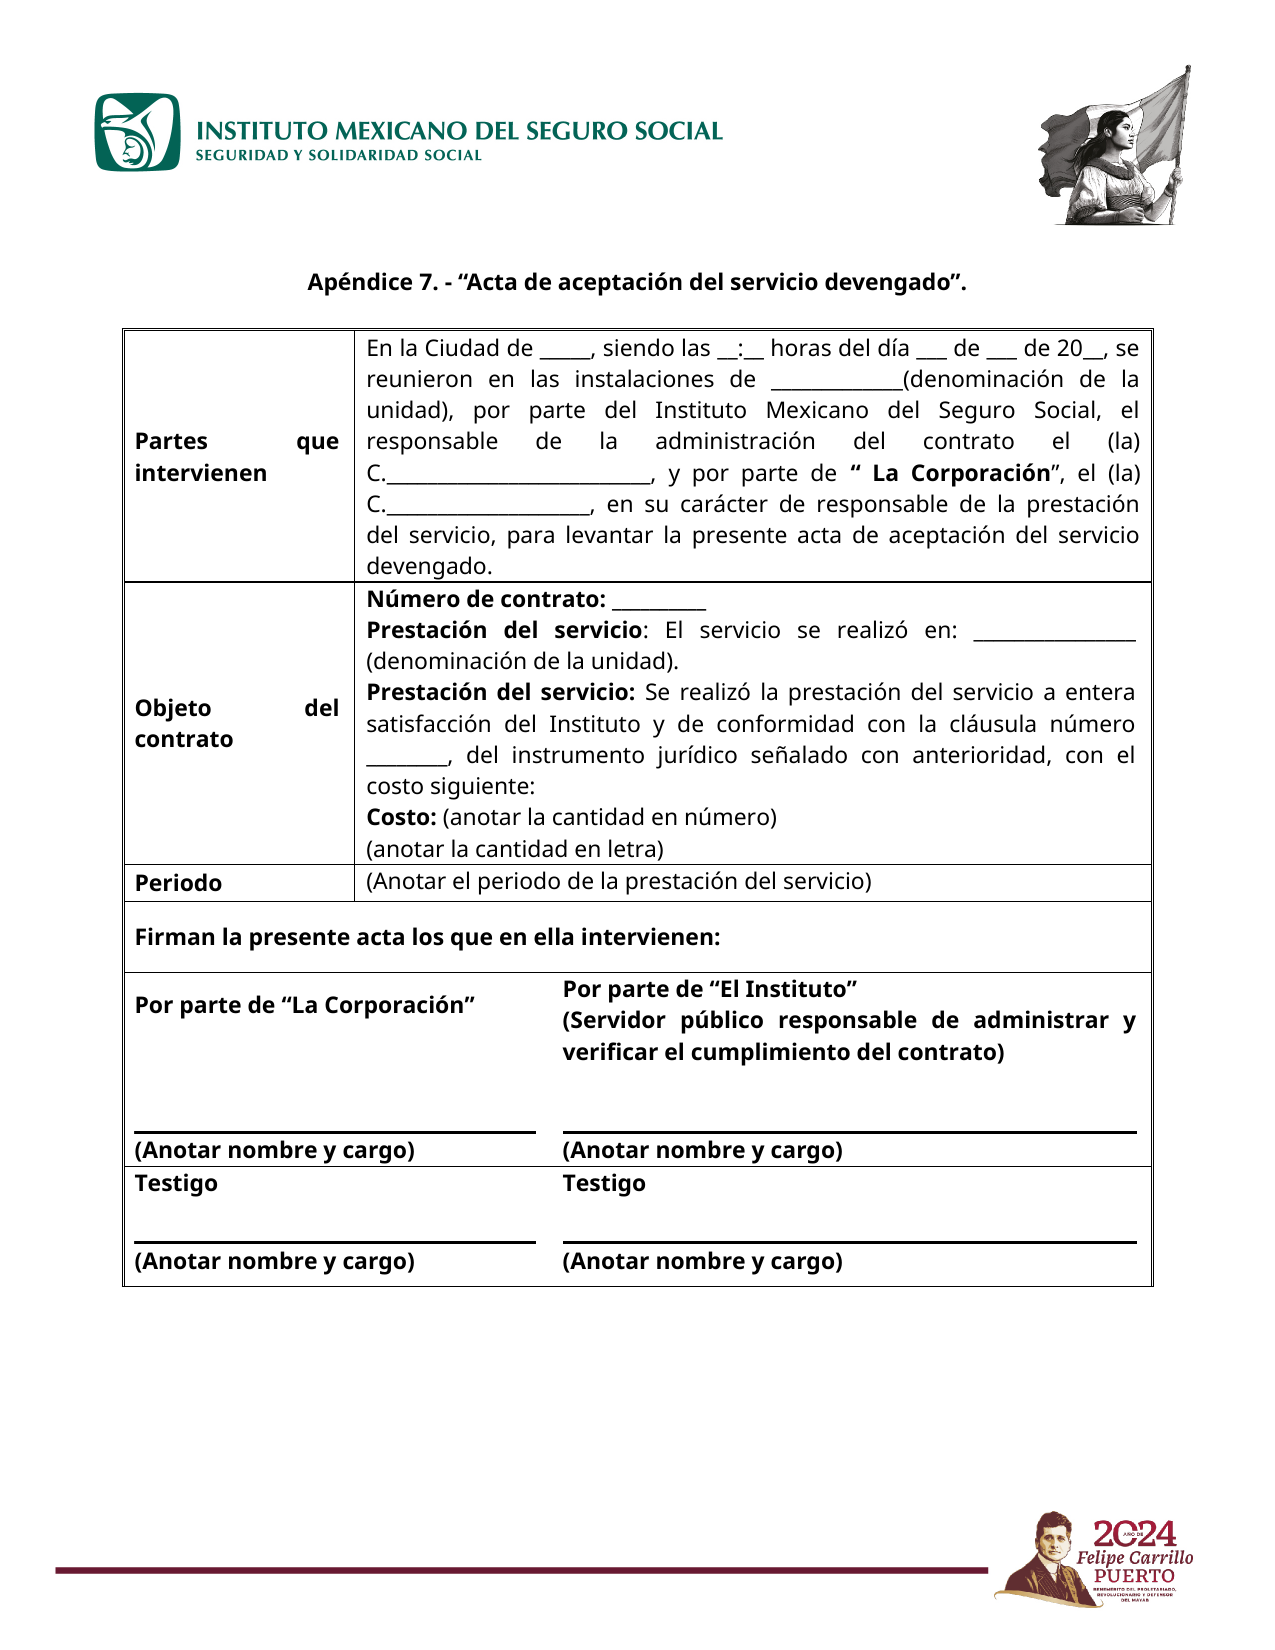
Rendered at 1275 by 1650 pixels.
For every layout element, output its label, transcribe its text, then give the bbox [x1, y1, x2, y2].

text Apéndice 7. - “Acta de aceptación del servicio devengado”. [112, 266, 1162, 297]
table_cell Número de contrato: __________ Prestación del servicio: El servicio se realizó en: ________________ (denominación de la unidad). Prestación del servicio: Se realizó la prestación del servicio a entera satisfacción del Instituto y de conformidad con la cláusula número ________, del instrumento jurídico señalado con anterioridad, con el costo siguiente: Costo: (anotar la cantidad en número) (anotar la cantidad en letra) [355, 583, 1151, 864]
table_cell (Anotar nombre y cargo) [125, 1067, 551, 1166]
table_cell Firman la presente acta los que en ella intervienen: [125, 902, 1151, 972]
table_cell (Anotar el periodo de la prestación del servicio) [355, 865, 1151, 901]
table_header Partes que intervienen [125, 331, 354, 581]
table_cell Por parte de “El Instituto” (Servidor público responsable de administrar y verificar el cumplimiento del contrato) [551, 973, 1151, 1067]
table_header En la Ciudad de _____, siendo las __:__ horas del día ___ de ___ de 20__, se reunieron en las instalaciones de _____________(denominación de la unidad), por parte del Instituto Mexicano del Seguro Social, el responsable de la administración del contrato el (la) C.__________________________, y por parte de “ La Corporación”, el (la) C.____________________, en su carácter de responsable de la prestación del servicio, para levantar la presente acta de aceptación del servicio devengado. [355, 331, 1151, 581]
table_cell Periodo [125, 865, 354, 901]
table_cell Testigo [551, 1167, 1151, 1198]
table_cell (Anotar nombre y cargo) [551, 1067, 1151, 1166]
picture [0, 2, 1262, 1650]
table_cell Por parte de “La Corporación” [125, 973, 551, 1067]
table_cell (Anotar nombre y cargo) [125, 1198, 551, 1286]
table_cell Testigo [125, 1167, 551, 1198]
table_cell Objeto del contrato [125, 583, 354, 864]
table_cell (Anotar nombre y cargo) [551, 1198, 1151, 1286]
